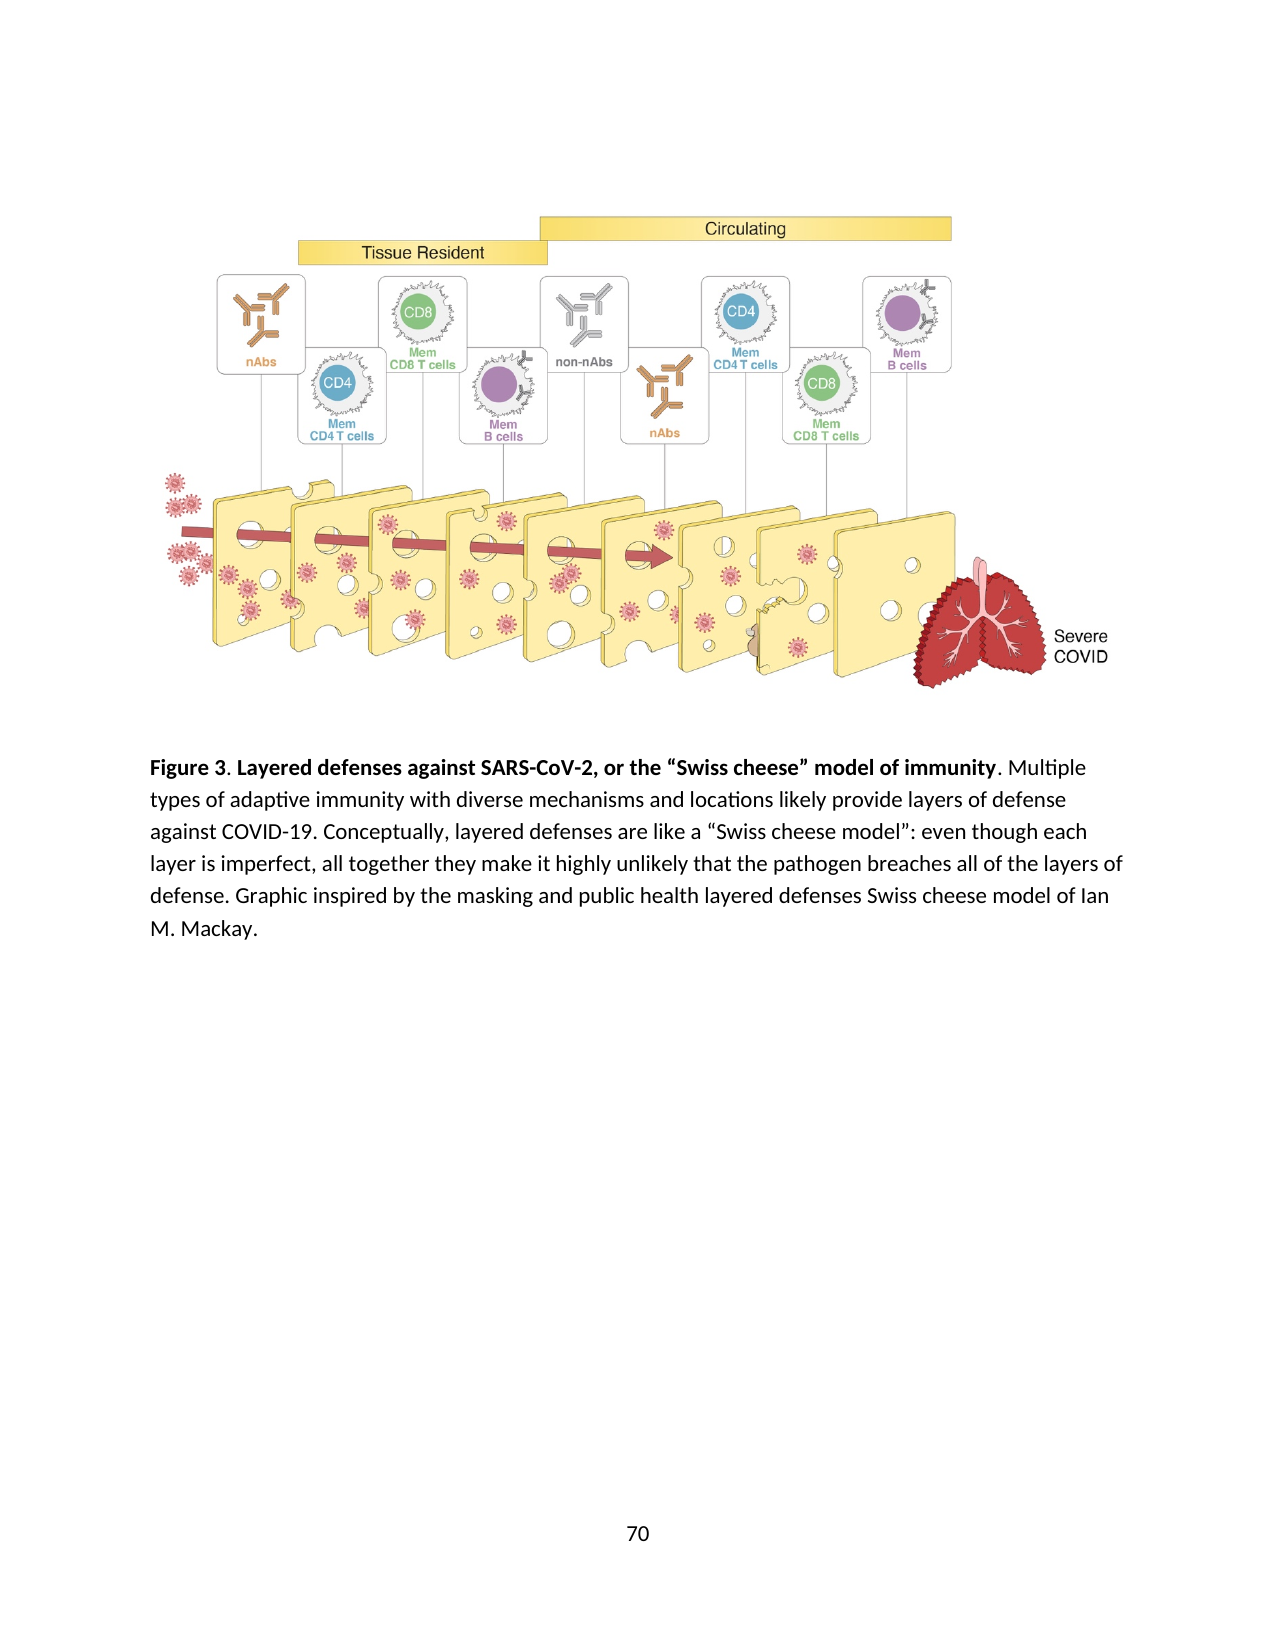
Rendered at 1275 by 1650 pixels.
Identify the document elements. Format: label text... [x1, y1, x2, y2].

text Figure 3. Layered defenses against SARS-CoV-2, or the “Swiss cheese” model of immunity. Multiple types of adaptive immunity with diverse mechanisms and locations likely provide layers of defense against COVID-19. Conceptually, layered defenses are like a “Swiss cheese model”: even though each layer is imperfect, all together they make it highly unlikely that the pathogen breaches all of the layers of defense. Graphic inspired by the masking and public health layered defenses Swiss cheese model of Ian M. Mackay. [150, 753, 1125, 942]
picture [150, 203, 1125, 704]
